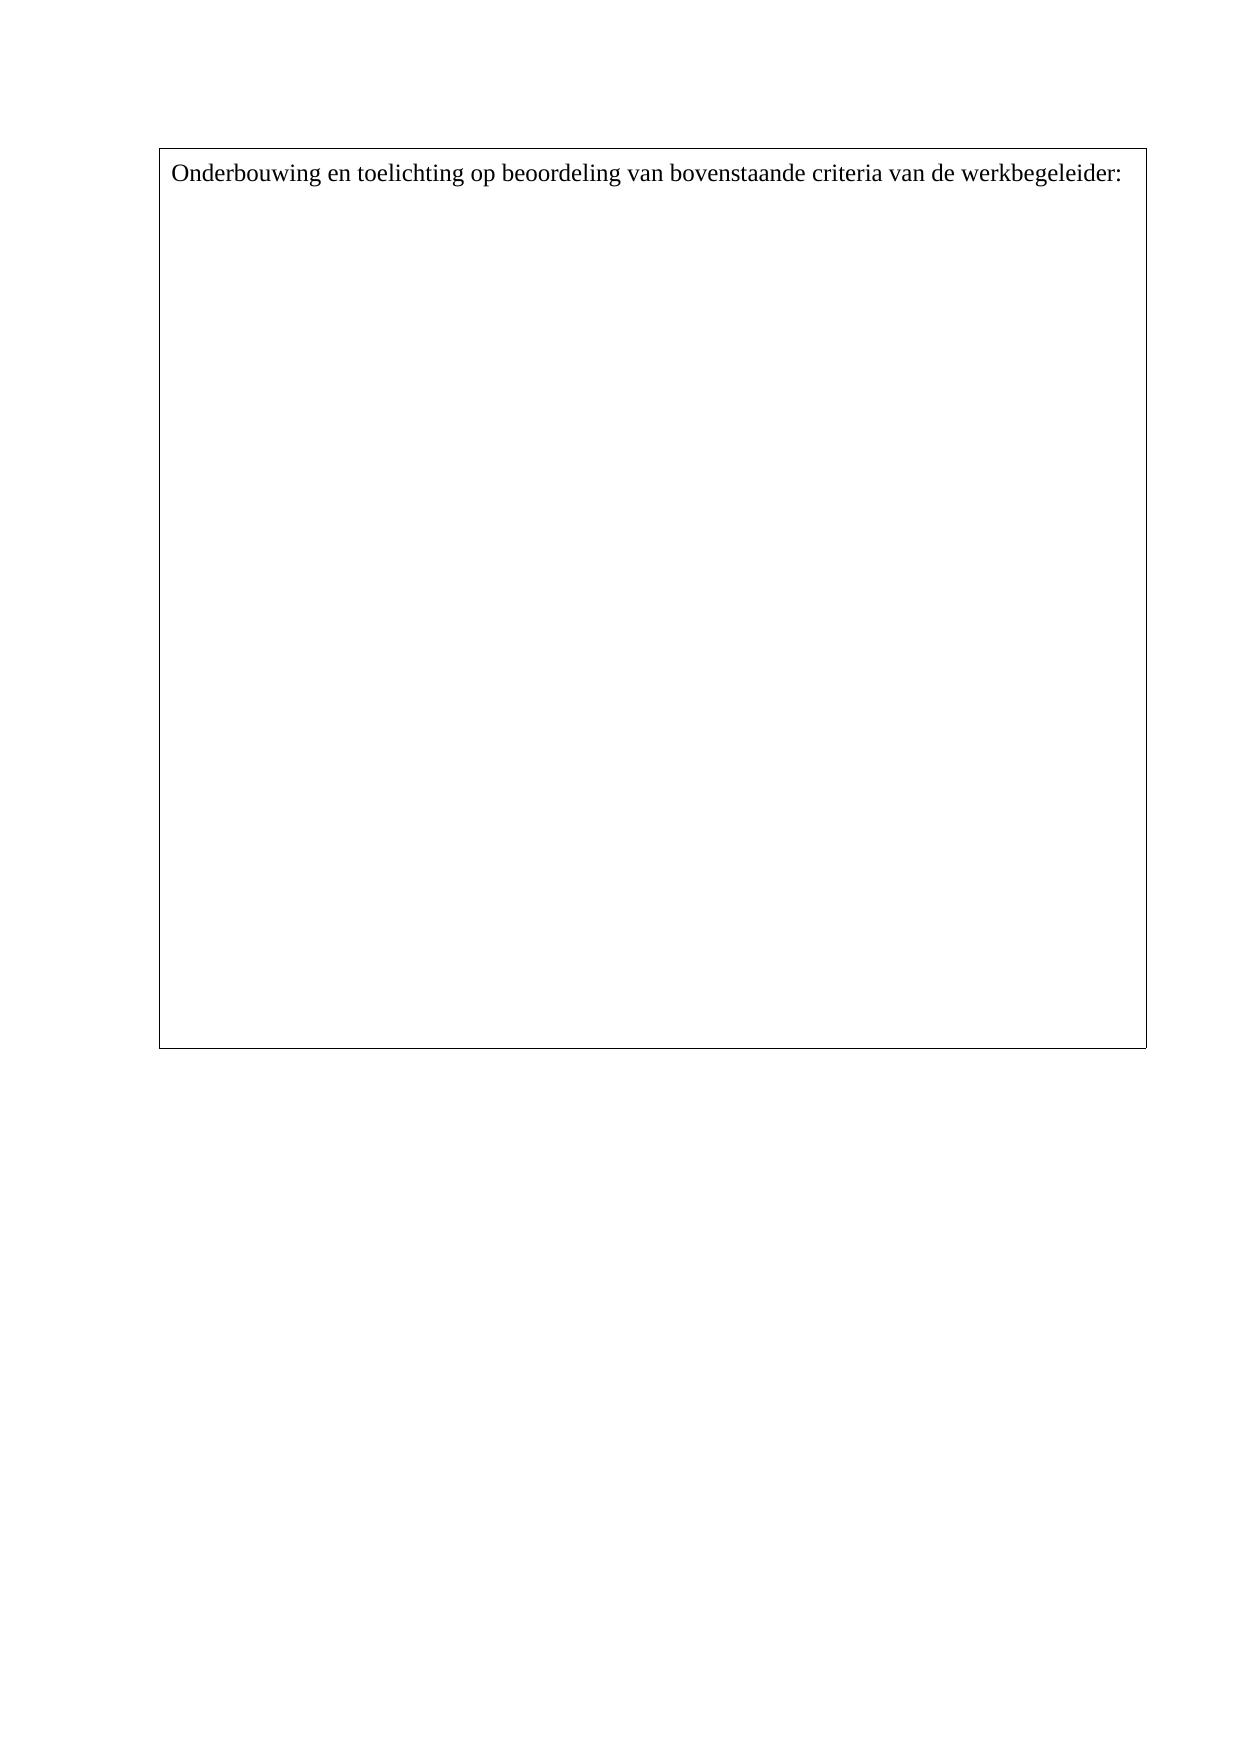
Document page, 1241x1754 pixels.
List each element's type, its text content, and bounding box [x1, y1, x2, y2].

table_cell Onderbouwing en toelichting op beoordeling van bovenstaande criteria van de werkbegeleider: [160, 149, 1146, 1048]
